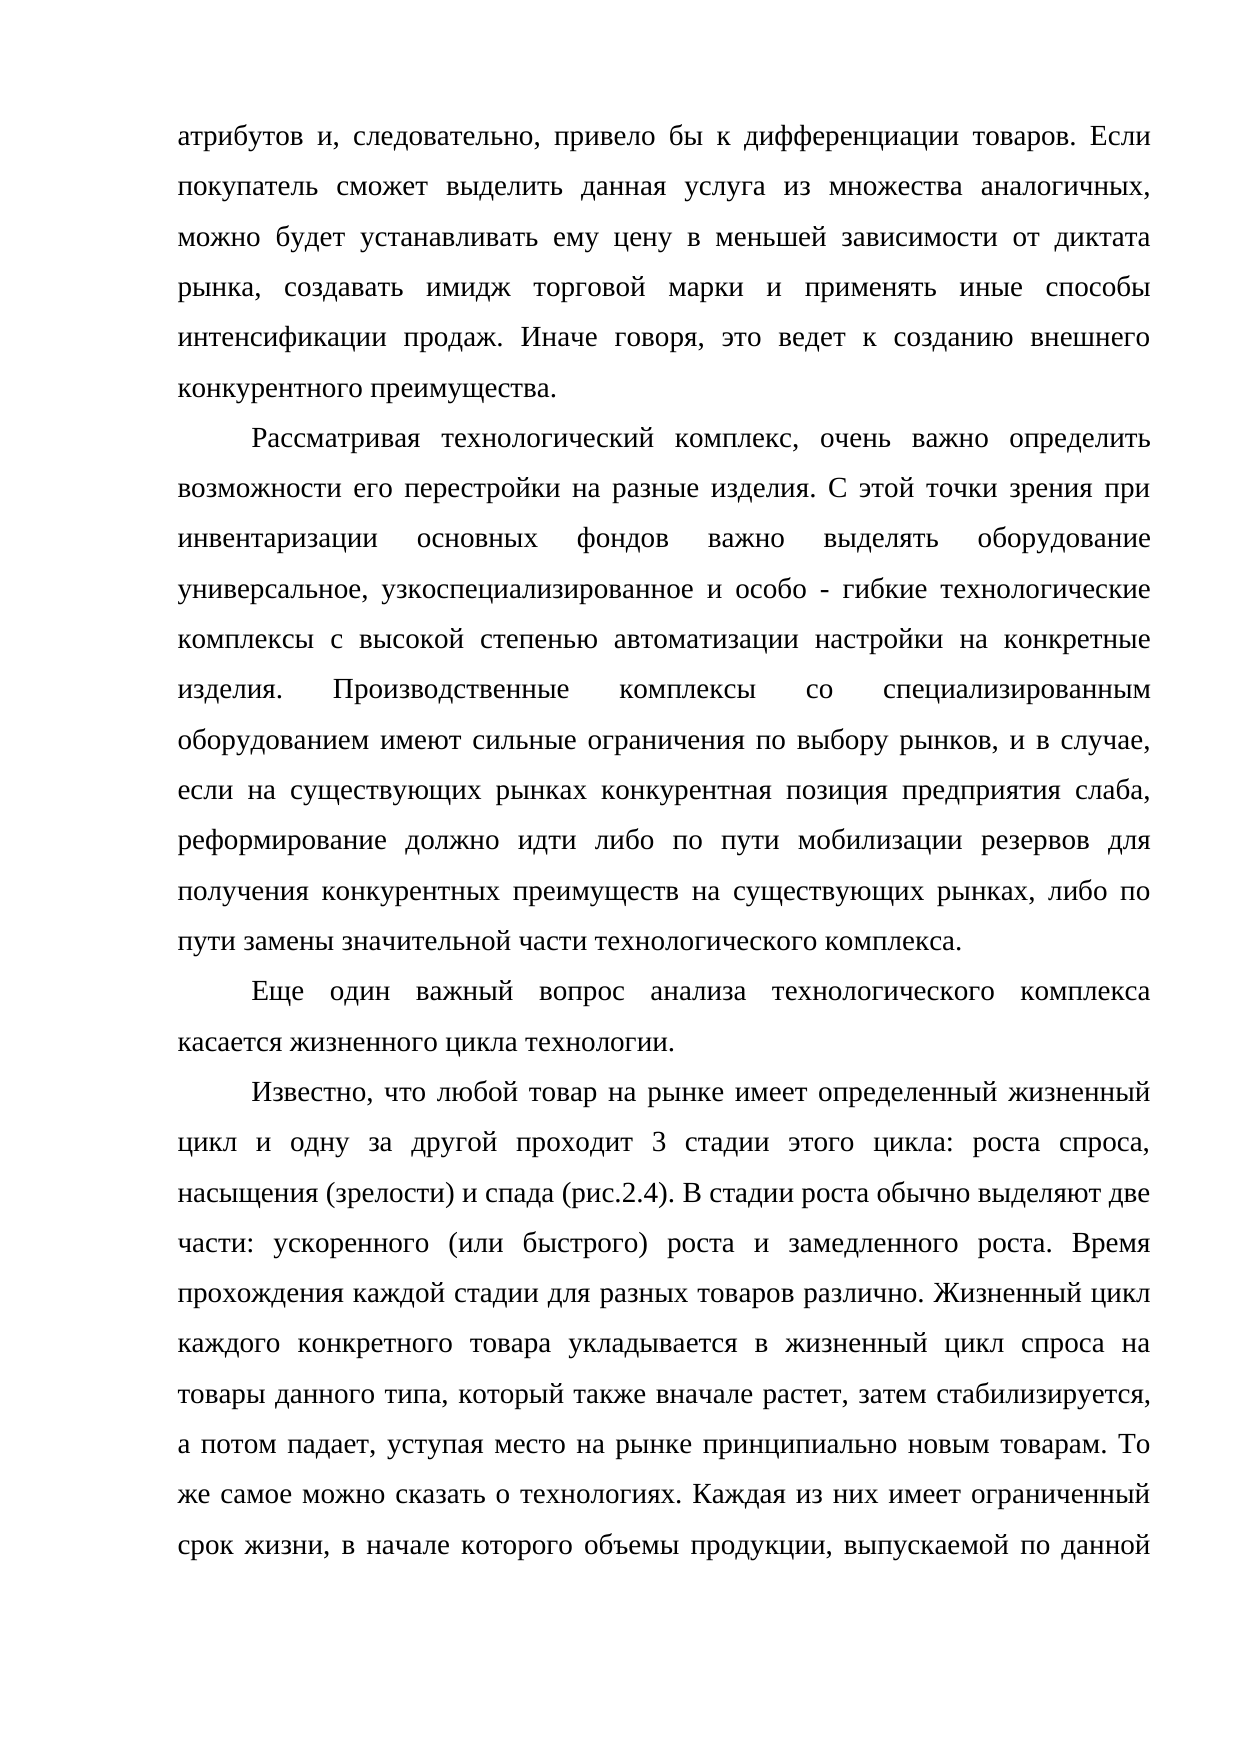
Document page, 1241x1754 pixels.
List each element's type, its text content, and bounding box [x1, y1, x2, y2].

text Еще один важный вопрос анализа технологического комплекса касается жизненного цикла технологии. [177, 973, 1152, 1057]
text Рассматривая технологический комплекс, очень важно определить возможности его перестройки на разные изделия. С этой точки зрения при инвентаризации основных фондов важно выделять оборудование универсальное, узкоспециализированное и особо - гибкие технологические комплексы с высокой степенью автоматизации настройки на конкретные изделия. Производственные комплексы со специализированным оборудованием имеют сильные ограничения по выбору рынков, и в случае, если на существующих рынках конкурентная позиция предприятия слаба, реформирование должно идти либо по пути мобилизации резервов для получения конкурентных преимуществ на существующих рынках, либо по пути замены значительной части технологического комплекса. [177, 420, 1152, 957]
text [177, 1074, 1152, 1560]
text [177, 118, 1152, 403]
